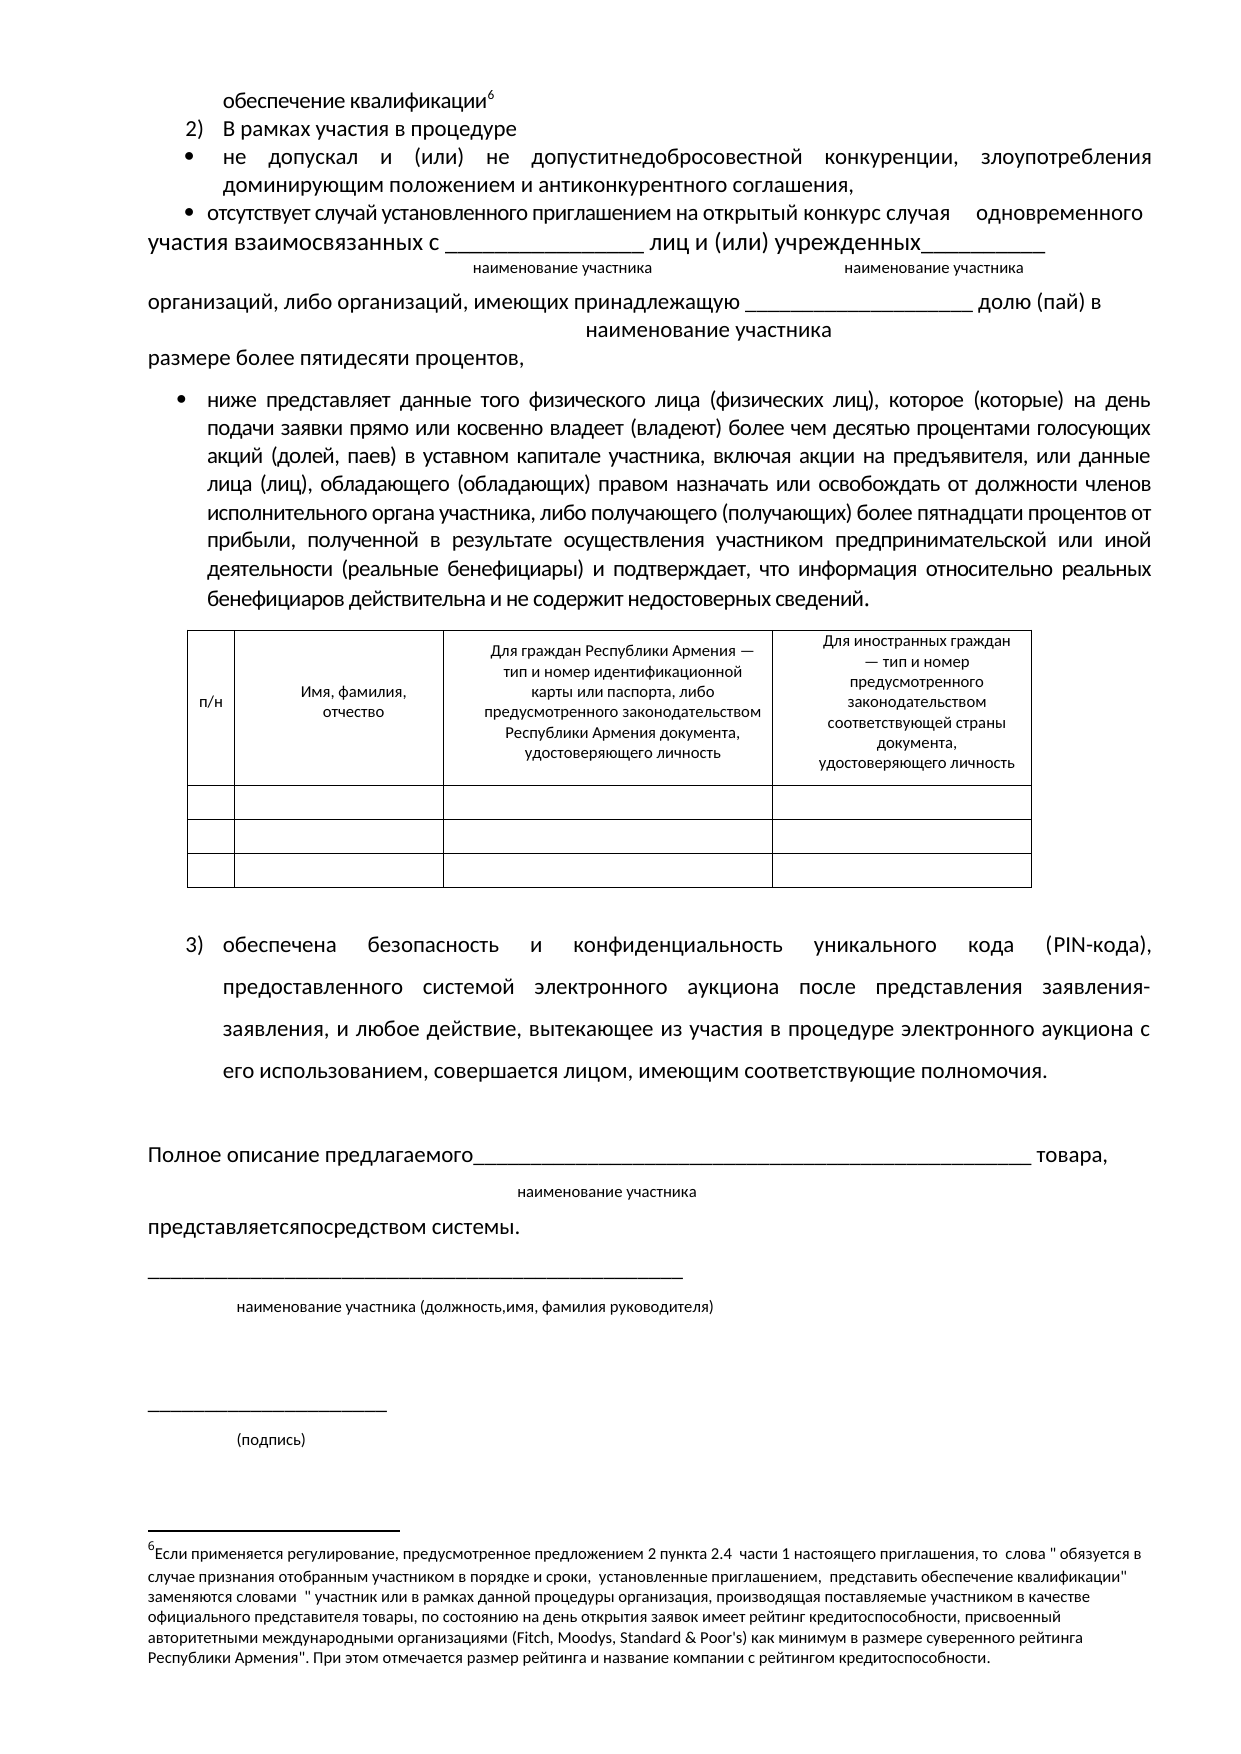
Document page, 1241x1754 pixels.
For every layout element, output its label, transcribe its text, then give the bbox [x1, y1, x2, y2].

table_header Для граждан Республики Армения — тип и номер идентификационной карты или паспорта, либо предусмотренного законодательством Республики Армения документа, удостоверяющего личность [444, 631, 772, 785]
table_cell [444, 786, 772, 819]
table_cell [773, 820, 1031, 853]
table_header п/н [188, 631, 234, 785]
table_cell [188, 786, 234, 819]
text (подпись) [236, 1429, 1152, 1450]
list В рамках участия в процедуре [185, 114, 1152, 142]
table_cell [188, 820, 234, 853]
list обеспечена безопасность и конфиденциальность уникального кода (PIN-кода), предоставленного системой электронного аукциона после представления заявления-заявления, и любое действие, вытекающее из участия в процедуре электронного аукциона с его использованием, совершается лицом, имеющим соответствующие полномочия. [185, 930, 1152, 1084]
text наименование участника [148, 1182, 1152, 1202]
text наименование участника [148, 316, 1152, 343]
table_cell [444, 854, 772, 887]
text _____________________ [148, 1387, 1152, 1415]
text Полное описание предлагаемого_________________________________________________ товара, [148, 1140, 1152, 1168]
list ниже представляет данные того физического лица (физических лиц), которое (которые) на день подачи заявки прямо или косвенно владеет (владеют) более чем десятью процентами голосующих акций (долей, паев) в уставном капитале участника, включая акции на предъявителя, или данные лица (лиц), обладающего (обладающих) правом назначать или освобождать от должности членов исполнительного органа участника, либо получающего (получающих) более пятнадцати процентов от прибыли, полученной в результате осуществления участником предпринимательской или иной деятельности (реальные бенефициары) и подтверждает, что информация относительно реальных бенефициаров действительна и не содержит недостоверных сведений. [177, 386, 1152, 613]
table_cell [235, 854, 443, 887]
text наименование участника наименование участника [473, 257, 1152, 277]
text размере более пятидесяти процентов, [148, 343, 1152, 372]
table_cell [235, 820, 443, 853]
text организаций, либо организаций, имеющих принадлежащую ____________________ долю (пай) в [148, 287, 1152, 316]
table_cell [235, 786, 443, 819]
table_cell [188, 854, 234, 887]
text _______________________________________________ [148, 1254, 1152, 1282]
table_cell [773, 786, 1031, 819]
text участия взаимосвязанных с ________________ лиц и (или) учрежденных__________ [148, 227, 1152, 257]
list не допускал и (или) не допуститнедобросовестной конкуренции, злоупотребления доминирующим положением и антиконкурентного соглашения, [185, 142, 1152, 198]
table_header Имя, фамилия, отчество [235, 631, 443, 785]
list отсутствует случай установленного приглашением на открытый конкурс случая одновременного [185, 198, 1152, 227]
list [223, 86, 1152, 114]
table_header Для иностранных граждан — тип и номер предусмотренного законодательством соответствующей страны документа, удостоверяющего личность [773, 631, 1031, 785]
text наименование участника (должность,имя, фамилия руководителя) [236, 1296, 1152, 1316]
text представляетсяпосредством системы. [148, 1212, 1152, 1240]
table_cell [773, 854, 1031, 887]
table_cell [444, 820, 772, 853]
